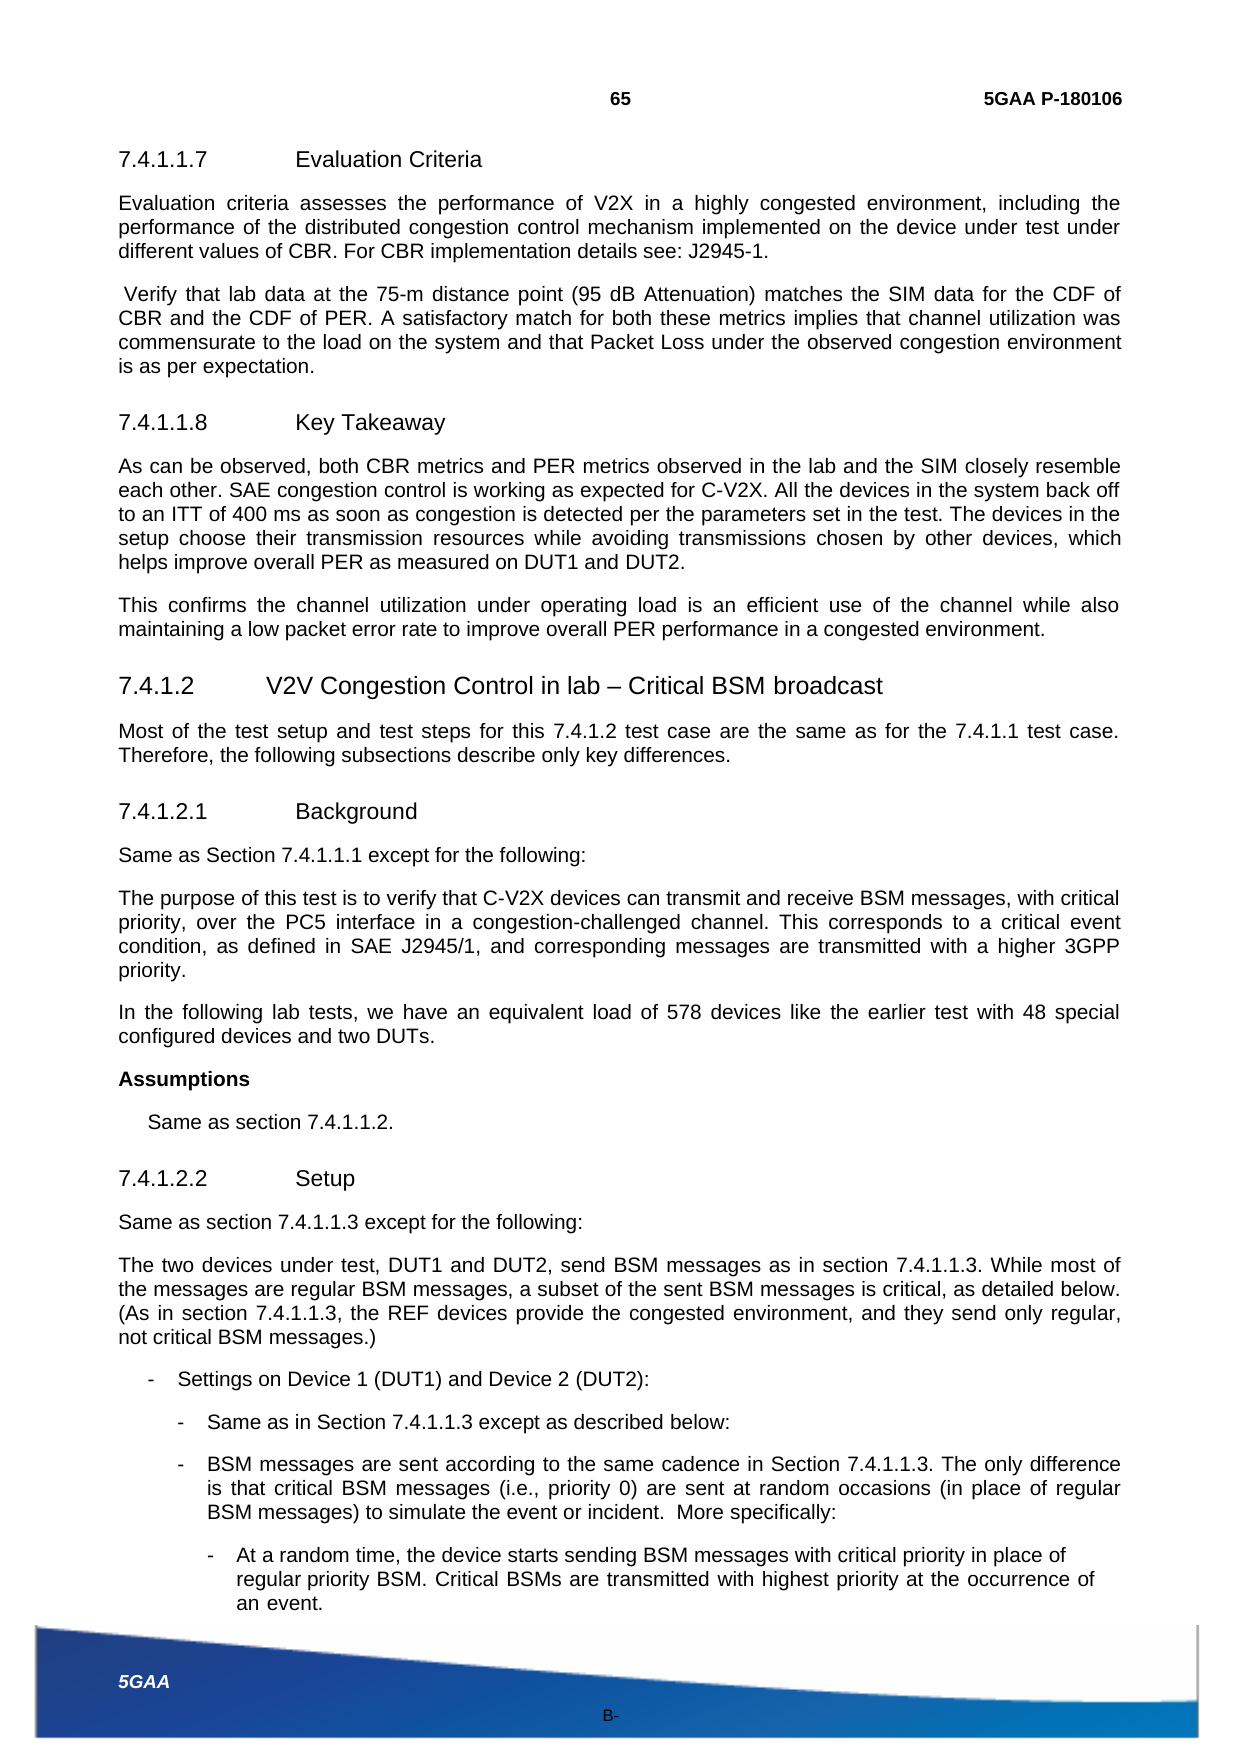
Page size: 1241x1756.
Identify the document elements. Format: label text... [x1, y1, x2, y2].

text In the following lab tests, we have an equivalent load of 578 devices like the earlier test with 48 special configured devices and two DUTs. [118, 1000, 1122, 1048]
text Verify that lab data at the 75-m distance point (95 dB Attenuation) matches the SIM data for the CDF of CBR and the CDF of PER. A satisfactory match for both these metrics implies that channel utilization was commensurate to the load on the system and that Packet Loss under the observed congestion environment is as per expectation. [118, 282, 1122, 377]
text Most of the test setup and test steps for this 7.4.1.2 test case are the same as for the 7.4.1.1 test case. Therefore, the following subsections describe only key differences. [118, 719, 1122, 767]
subtitle Key Takeaway [118, 409, 1240, 435]
text This confirms the channel utilization under operating load is an efficient use of the channel while also maintaining a low packet error rate to improve overall PER performance in a congested environment. [118, 592, 1121, 640]
subtitle Evaluation Criteria [118, 146, 1240, 172]
list V2V Congestion Control in lab – Critical BSM broadcast [118, 671, 1240, 700]
subtitle Setup [118, 1165, 1240, 1191]
text Same as section 7.4.1.1.3 except for the following: [118, 1210, 1240, 1234]
text As can be observed, both CBR metrics and PER metrics observed in the lab and the SIM closely resemble each other. SAE congestion control is working as expected for C-V2X. All the devices in the system back off to an ITT of 400 ms as soon as congestion is detected per the parameters set in the test. The devices in the setup choose their transmission resources while avoiding transmissions chosen by other devices, which helps improve overall PER as measured on DUT1 and DUT2. [118, 454, 1122, 574]
list Same as in Section 7.4.1.1.3 except as described below: [177, 1409, 1240, 1433]
list At a random time, the device starts sending BSM messages with critical priority in place of regular priority BSM. Critical BSMs are transmitted with highest priority at the occurrence of an event. [207, 1543, 1122, 1615]
subtitle Background [118, 798, 1240, 824]
text The purpose of this test is to verify that C-V2X devices can transmit and receive BSM messages, with critical priority, over the PC5 interface in a congestion-challenged channel. This corresponds to a critical event condition, as defined in SAE J2945/1, and corresponding messages are transmitted with a higher 3GPP priority. [118, 886, 1122, 981]
text Same as section 7.4.1.1.2. [147, 1109, 1240, 1133]
text The two devices under test, DUT1 and DUT2, send BSM messages as in section 7.4.1.1.3. While most of the messages are regular BSM messages, a subset of the sent BSM messages is critical, as detailed below. (As in section 7.4.1.1.3, the REF devices provide the congested environment, and they send only regular, not critical BSM messages.) [118, 1253, 1123, 1348]
text Same as Section 7.4.1.1.1 except for the following: [118, 843, 1240, 867]
list Settings on Device 1 (DUT1) and Device 2 (DUT2): [147, 1367, 1240, 1391]
text Evaluation criteria assesses the performance of V2X in a highly congested environment, including the performance of the distributed congestion control mechanism implemented on the device under test under different values of CBR. For CBR implementation details see: J2945-1. [118, 191, 1122, 263]
subtitle Assumptions [118, 1067, 1240, 1091]
picture [0, 1625, 1241, 1755]
list BSM messages are sent according to the same cadence in Section 7.4.1.1.3. The only difference is that critical BSM messages (i.e., priority 0) are sent at random occasions (in place of regular BSM messages) to simulate the event or incident. More specifically: [177, 1452, 1122, 1524]
